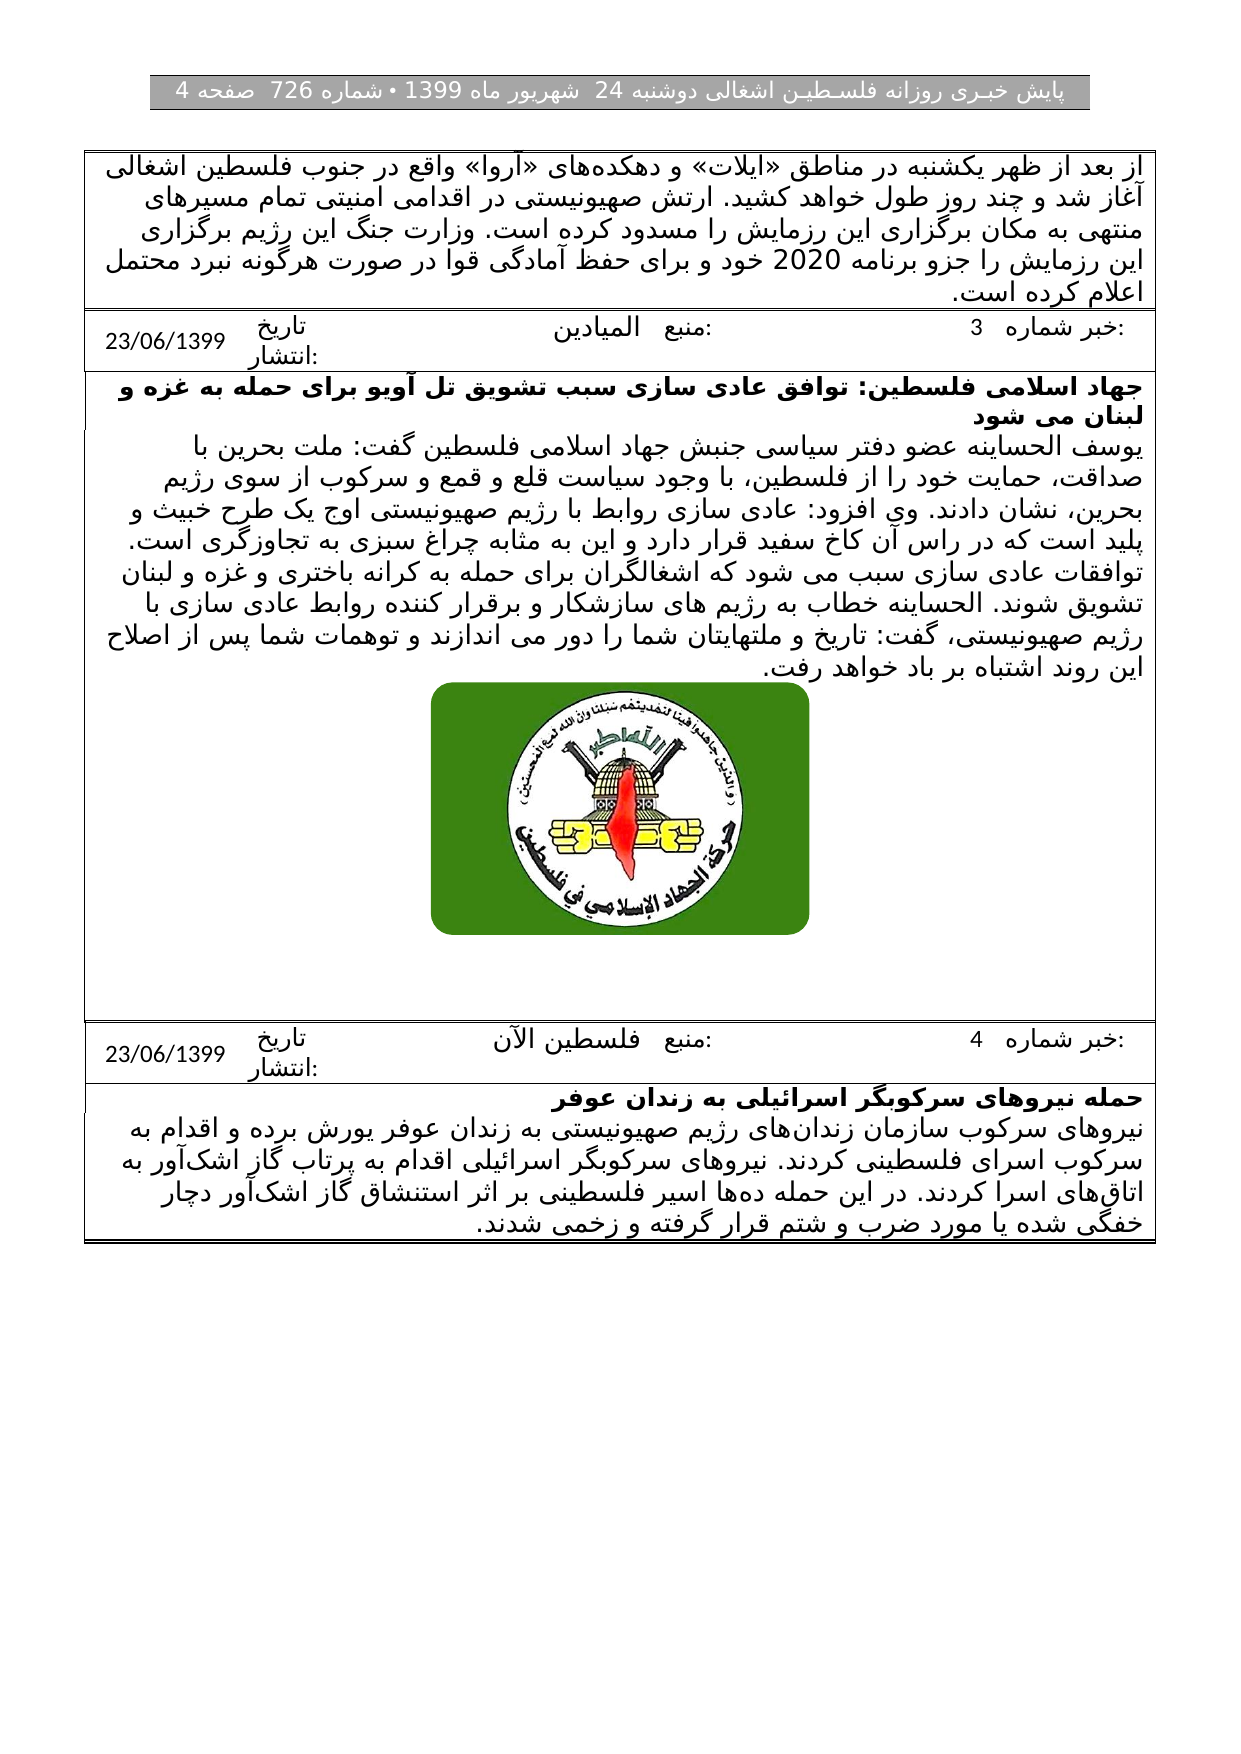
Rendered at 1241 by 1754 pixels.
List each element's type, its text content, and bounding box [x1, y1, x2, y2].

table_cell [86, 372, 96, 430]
table_cell المیادین [349, 311, 652, 371]
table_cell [85, 1113, 1155, 1239]
table_cell خبر شماره: [994, 1023, 1155, 1083]
table_cell یوسف الحساینه عضو دفتر سیاسی جنبش جهاد اسلامی فلسطین گفت: ملت بحرین با صداقت، حمایت خود را از فلسطین، با وجود سیاست قلع و قمع و سرکوب از سوی رژیم بحرین، نشان دادند. وی افزود: عادی سازی روابط با رژیم صهیونیستی اوج یک طرح خبیث و پلید است که در راس آن کاخ سفید قرار دارد و این به مثابه چراغ سبزی به تجاوزگری است. توافقات عادی سازی سبب می شود که اشغالگران برای حمله به کرانه باختری و غزه و لبنان تشویق شوند. الحساینه خطاب به رژیم های سازشکار و برقرار کننده روابط عادی سازی با رژیم صهیونیستی، گفت: تاریخ و ملتهایتان شما را دور می اندازند و توهمات شما پس از اصلاح این روند اشتباه بر باد خواهد رفت. [85, 430, 1155, 1020]
table_cell 4 [833, 1023, 993, 1083]
table_cell تاریخ انتشار: [237, 311, 349, 371]
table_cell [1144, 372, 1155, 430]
table_cell منبع: [652, 1023, 832, 1083]
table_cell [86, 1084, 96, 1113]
table_cell 23/06/1399 [86, 1023, 237, 1083]
table_cell 23/06/1399 [85, 311, 237, 371]
table_cell تاریخ انتشار: [237, 1023, 349, 1083]
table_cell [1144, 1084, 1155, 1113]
picture [430, 682, 810, 935]
table_cell خبر شماره: [994, 311, 1155, 371]
table_cell فلسطین الآن [349, 1023, 652, 1083]
table_cell 3 [833, 311, 993, 371]
table_cell منبع: [652, 311, 832, 371]
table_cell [85, 153, 1155, 308]
